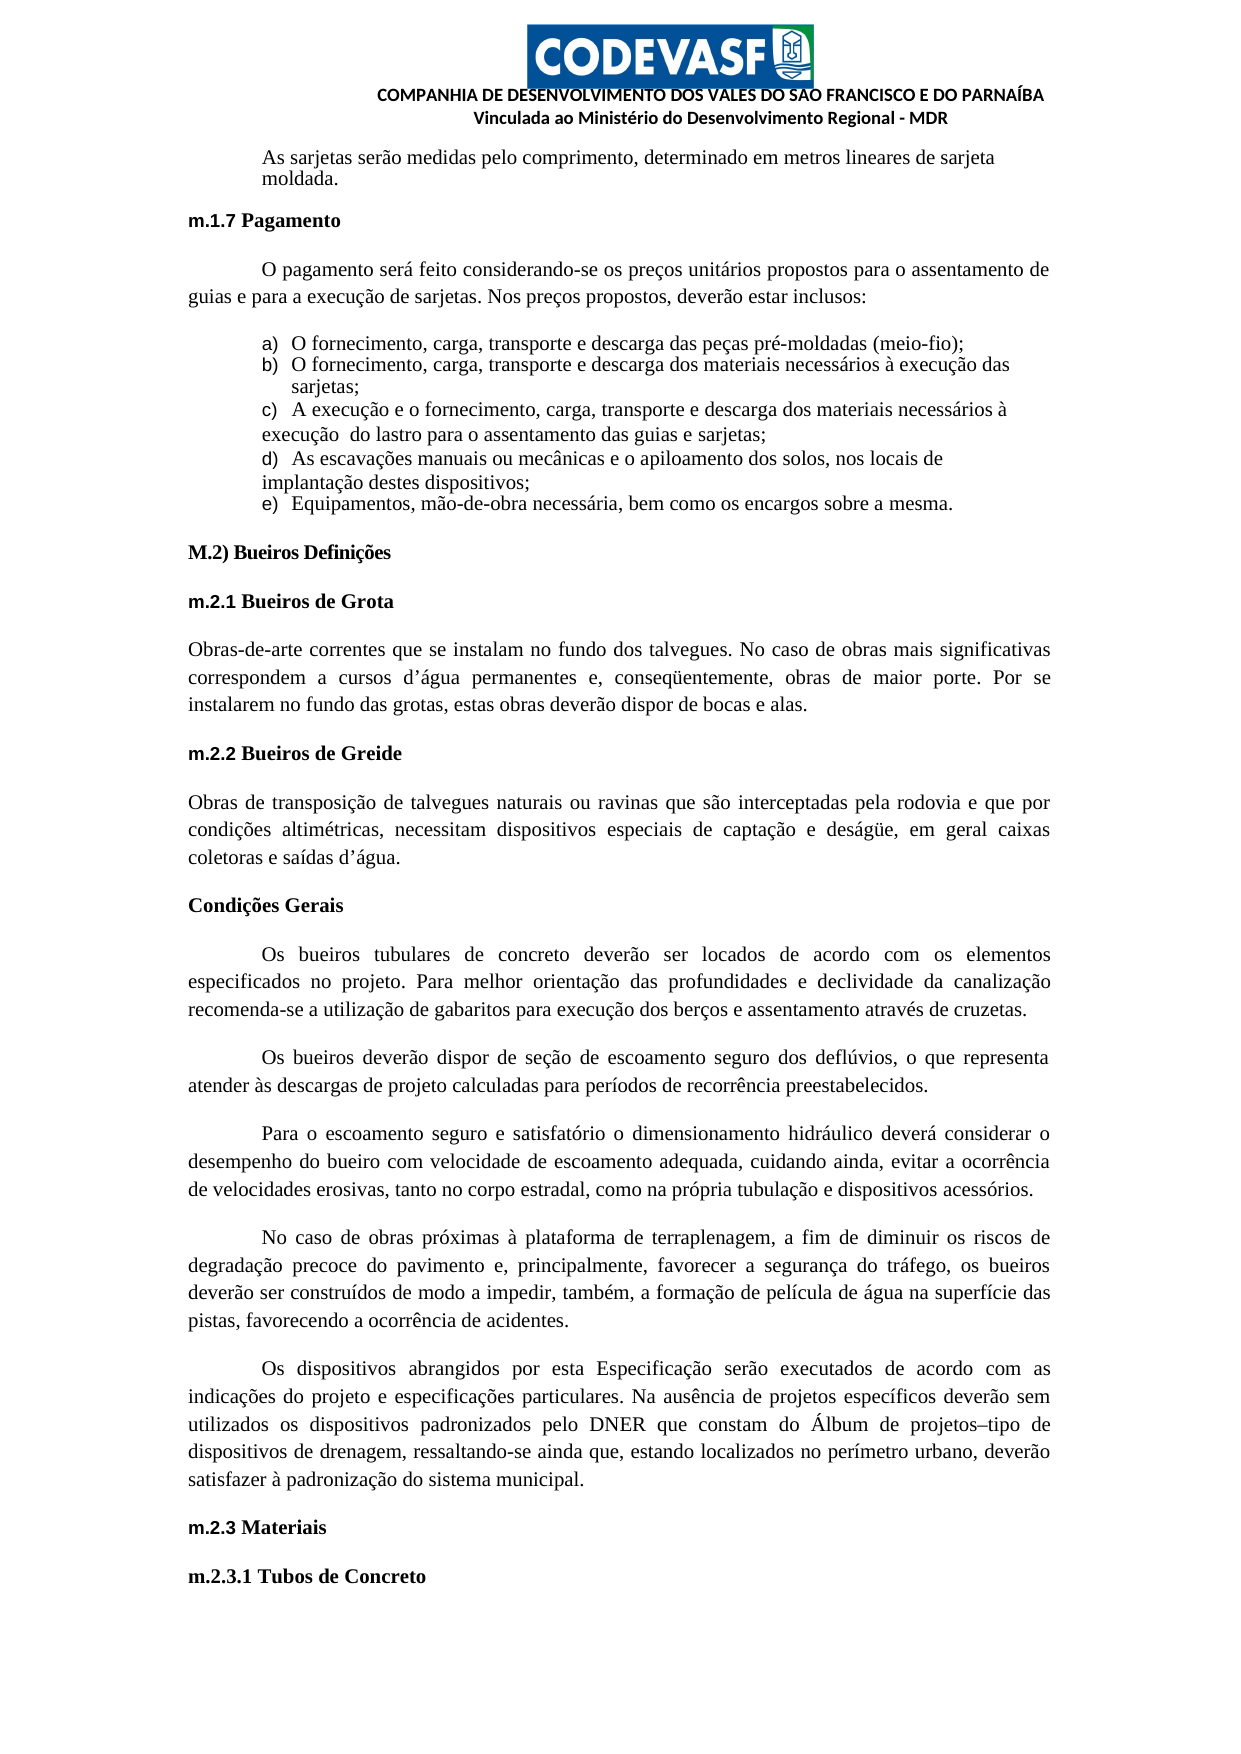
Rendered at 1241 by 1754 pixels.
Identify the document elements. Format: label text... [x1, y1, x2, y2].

list O fornecimento, carga, transporte e descarga dos materiais necessários à execução das sarjetas; [262, 354, 1063, 397]
text Os bueiros tubulares de concreto deverão ser locados de acordo com os elementos especificados no projeto. Para melhor orientação das profundidades e declividade da canalização recomenda-se a utilização de gabaritos para execução dos berços e assentamento através de cruzetas. [188, 942, 1052, 1021]
text As sarjetas serão medidas pelo comprimento, determinado em metros lineares de sarjeta moldada. [262, 148, 1063, 190]
text Obras-de-arte correntes que se instalam no fundo dos talvegues. No caso de obras mais significativas correspondem a cursos d’água permanentes e, conseqüentemente, obras de maior porte. Por se instalarem no fundo das grotas, estas obras deverão dispor de bocas e alas. [188, 637, 1052, 716]
text O pagamento será feito considerando-se os preços unitários propostos para o assentamento de guias e para a execução de sarjetas. Nos preços propostos, deverão estar inclusos: [188, 257, 1051, 308]
text Condições Gerais [188, 893, 1063, 917]
text Obras de transposição de talvegues naturais ou ravinas que são interceptadas pela rodovia e que por condições altimétricas, necessitam dispositivos especiais de captação e deságüe, em geral caixas coletoras e saídas d’água. [188, 789, 1051, 869]
picture [527, 24, 814, 89]
list A execução e o fornecimento, carga, transporte e descarga dos materiais necessários à execução do lastro para o assentamento das guias e sarjetas; [262, 397, 1052, 446]
list Pagamento [188, 211, 1063, 232]
text Para o escoamento seguro e satisfatório o dimensionamento hidráulico deverá considerar o desempenho do bueiro com velocidade de escoamento adequada, cuidando ainda, evitar a ocorrência de velocidades erosivas, tanto no corpo estradal, como na própria tubulação e dispositivos acessórios. [188, 1121, 1051, 1201]
text m.2.3.1 Tubos de Concreto [188, 1564, 1063, 1588]
list Equipamentos, mão-de-obra necessária, bem como os encargos sobre a mesma. [262, 494, 1063, 515]
list As escavações manuais ou mecânicas e o apiloamento dos solos, nos locais de implantação destes dispositivos; [262, 446, 1050, 494]
text Os dispositivos abrangidos por esta Especificação serão executados de acordo com as indicações do projeto e especificações particulares. Na ausência de projetos específicos deverão sem utilizados os dispositivos padronizados pelo DNER que constam do Álbum de projetos–tipo de dispositivos de drenagem, ressaltando-se ainda que, estando localizados no perímetro urbano, deverão satisfazer à padronização do sistema municipal. [188, 1356, 1052, 1491]
list Materiais [188, 1515, 1063, 1539]
list M.2) Bueiros Definições [188, 540, 1063, 564]
text No caso de obras próximas à plataforma de terraplenagem, a fim de diminuir os riscos de degradação precoce do pavimento e, principalmente, favorecer a segurança do tráfego, os bueiros deverão ser construídos de modo a impedir, também, a formação de película de água na superfície das pistas, favorecendo a ocorrência de acidentes. [188, 1225, 1052, 1332]
list Bueiros de Grota [188, 589, 1063, 613]
list O fornecimento, carga, transporte e descarga das peças pré-moldadas (meio-fio); [262, 333, 1063, 354]
text Os bueiros deverão dispor de seção de escoamento seguro dos deflúvios, o que representa atender às descargas de projeto calculadas para períodos de recorrência preestabelecidos. [188, 1045, 1050, 1097]
list Bueiros de Greide [188, 741, 1063, 765]
